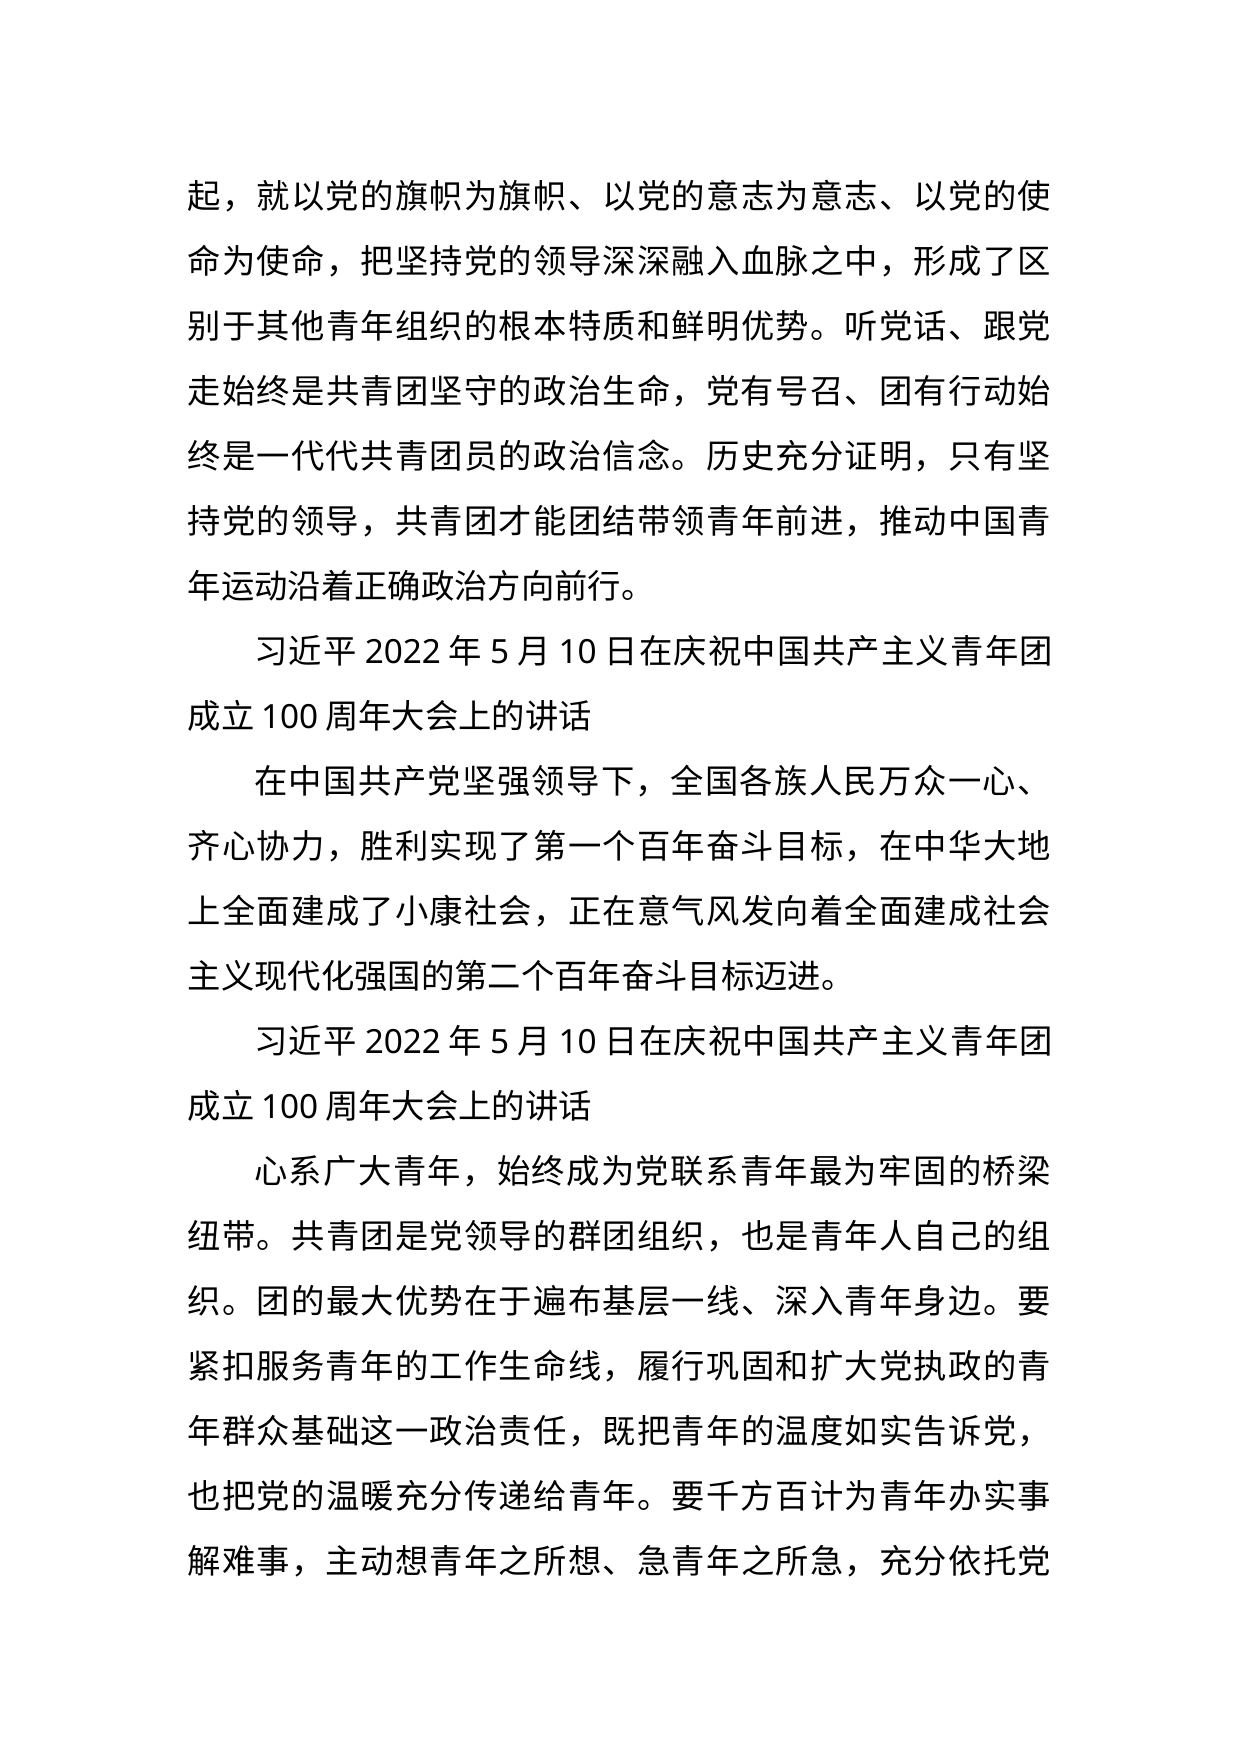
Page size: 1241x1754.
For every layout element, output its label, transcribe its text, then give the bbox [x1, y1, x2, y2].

text 在中国共产党坚强领导下，全国各族人民万众一心、齐心协力，胜利实现了第一个百年奋斗目标，在中华大地上全面建成了小康社会，正在意气风发向着全面建成社会主义现代化强国的第二个百年奋斗目标迈进。 [187, 747, 1053, 1007]
text 习近平2022年5月10日在庆祝中国共产主义青年团成立100周年大会上的讲话 [187, 617, 1053, 747]
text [187, 1137, 1053, 1592]
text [187, 162, 1053, 617]
text 习近平2022年5月10日在庆祝中国共产主义青年团成立100周年大会上的讲话 [187, 1007, 1053, 1137]
